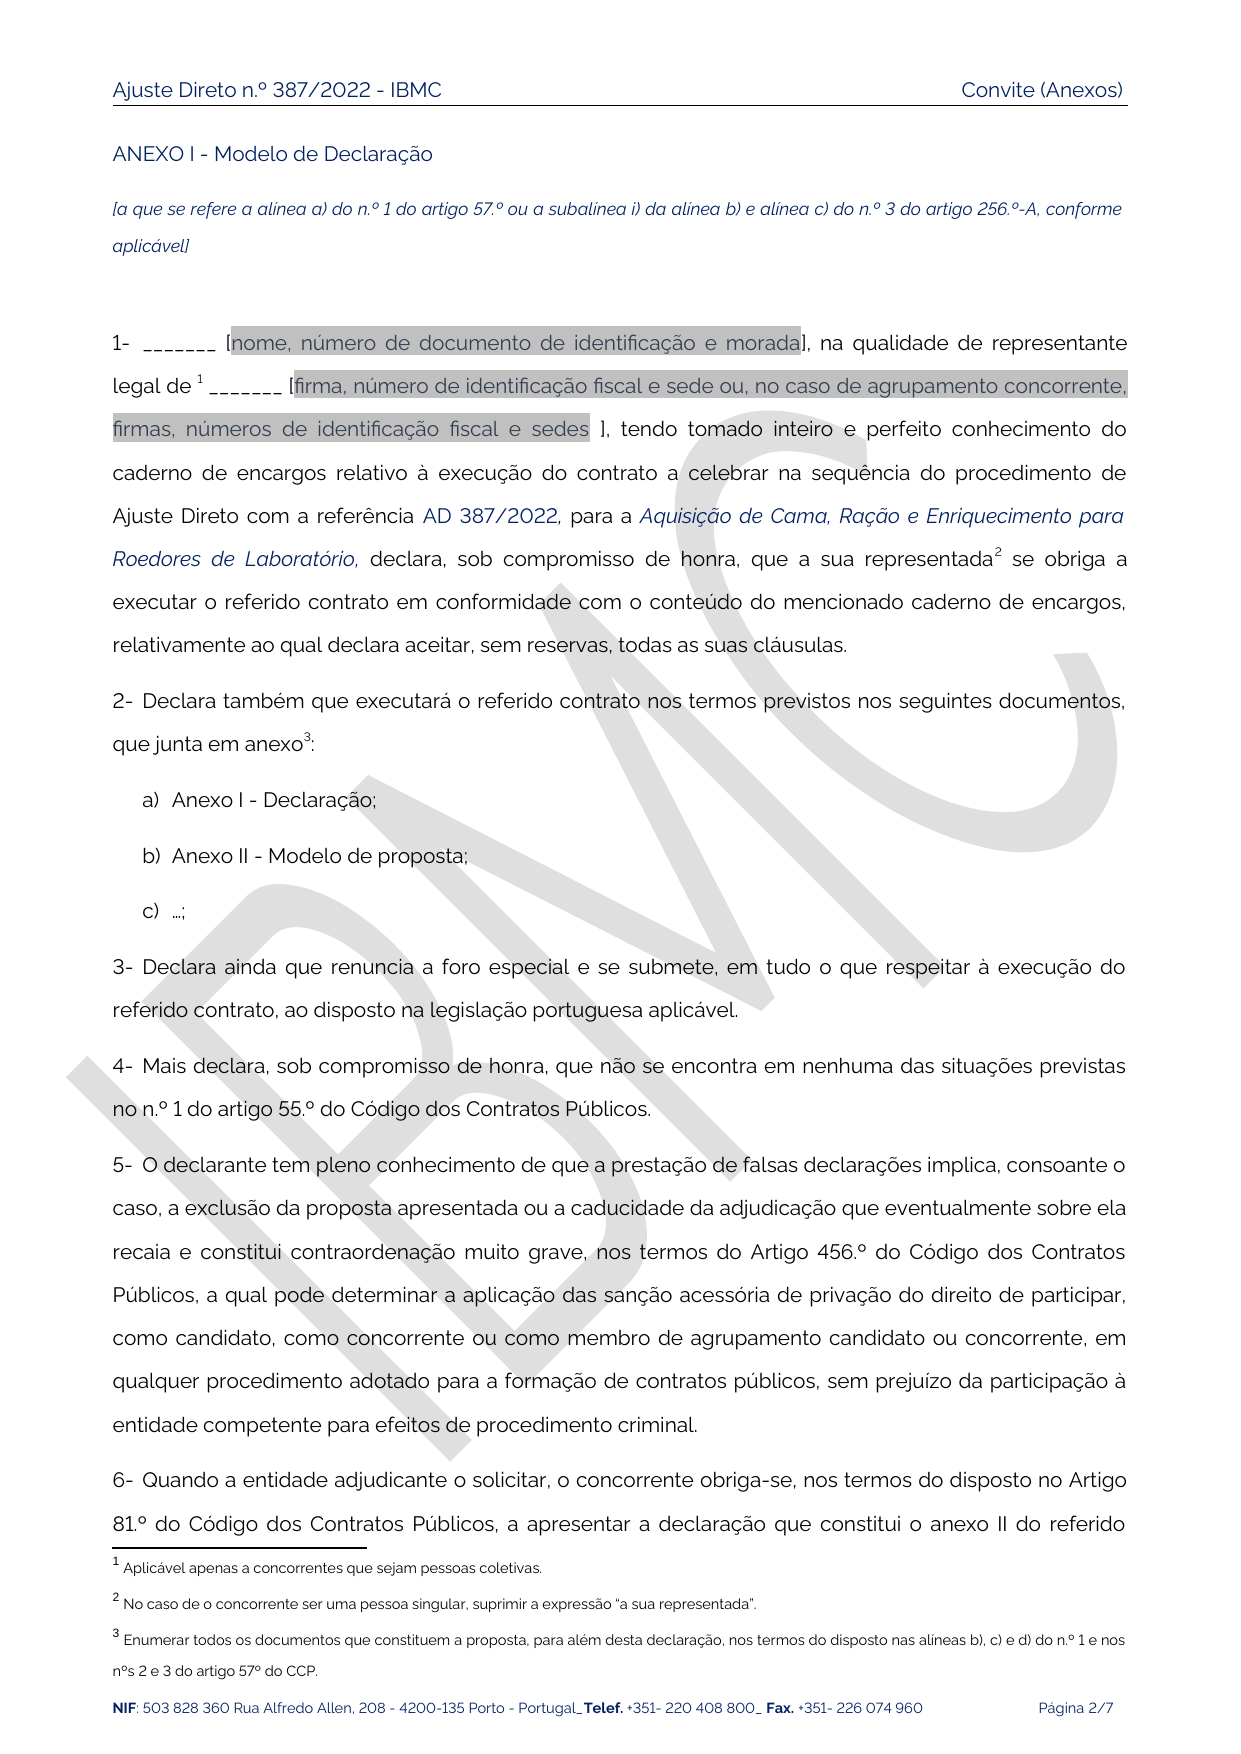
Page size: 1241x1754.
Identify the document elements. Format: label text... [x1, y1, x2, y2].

text [a que se refere a alínea a) do n.º 1 do artigo 57.º ou a subalínea i) da alínea b) e alínea c) do n.º 3 do artigo 256.º-A, conforme aplicável] [112, 195, 1128, 256]
list _______ [nome, número de documento de identificação e morada], na qualidade de representante legal de _______ [firma, número de identificação fiscal e sede ou, no caso de agrupamento concorrente, firmas, números de identificação fiscal e sedes ], tendo tomado inteiro e perfeito conhecimento do caderno de encargos relativo à execução do contrato a celebrar na sequência do procedimento de Ajuste Direto com a referência AD 387/2022, para a Aquisição de Cama, Ração e Enriquecimento para Roedores de Laboratório, declara, sob compromisso de honra, que a sua representada se obriga a executar o referido contrato em conformidade com o conteúdo do mencionado caderno de encargos, relativamente ao qual declara aceitar, sem reservas, todas as suas cláusulas. [112, 326, 1128, 658]
list Anexo II - Modelo de proposta; [142, 839, 1128, 868]
list Declara também que executará o referido contrato nos termos previstos nos seguintes documentos, que junta em anexo: [112, 685, 1128, 757]
list Mais declara, sob compromisso de honra, que não se encontra em nenhuma das situações previstas no n.º 1 do artigo 55.º do Código dos Contratos Públicos. [112, 1050, 1128, 1122]
list …; [142, 895, 1128, 924]
list Declara ainda que renuncia a foro especial e se submete, em tudo o que respeitar à execução do referido contrato, ao disposto na legislação portuguesa aplicável. [112, 951, 1128, 1023]
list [112, 1464, 1128, 1536]
text ANEXO I - Modelo de Declaração [112, 137, 1128, 166]
list O declarante tem pleno conhecimento de que a prestação de falsas declarações implica, consoante o caso, a exclusão da proposta apresentada ou a caducidade da adjudicação que eventualmente sobre ela recaia e constitui contraordenação muito grave, nos termos do Artigo 456.º do Código dos Contratos Públicos, a qual pode determinar a aplicação das sanção acessória de privação do direito de participar, como candidato, como concorrente ou como membro de agrupamento candidato ou concorrente, em qualquer procedimento adotado para a formação de contratos públicos, sem prejuízo da participação à entidade competente para efeitos de procedimento criminal. [112, 1149, 1128, 1437]
list Anexo I - Declaração; [142, 784, 1128, 813]
